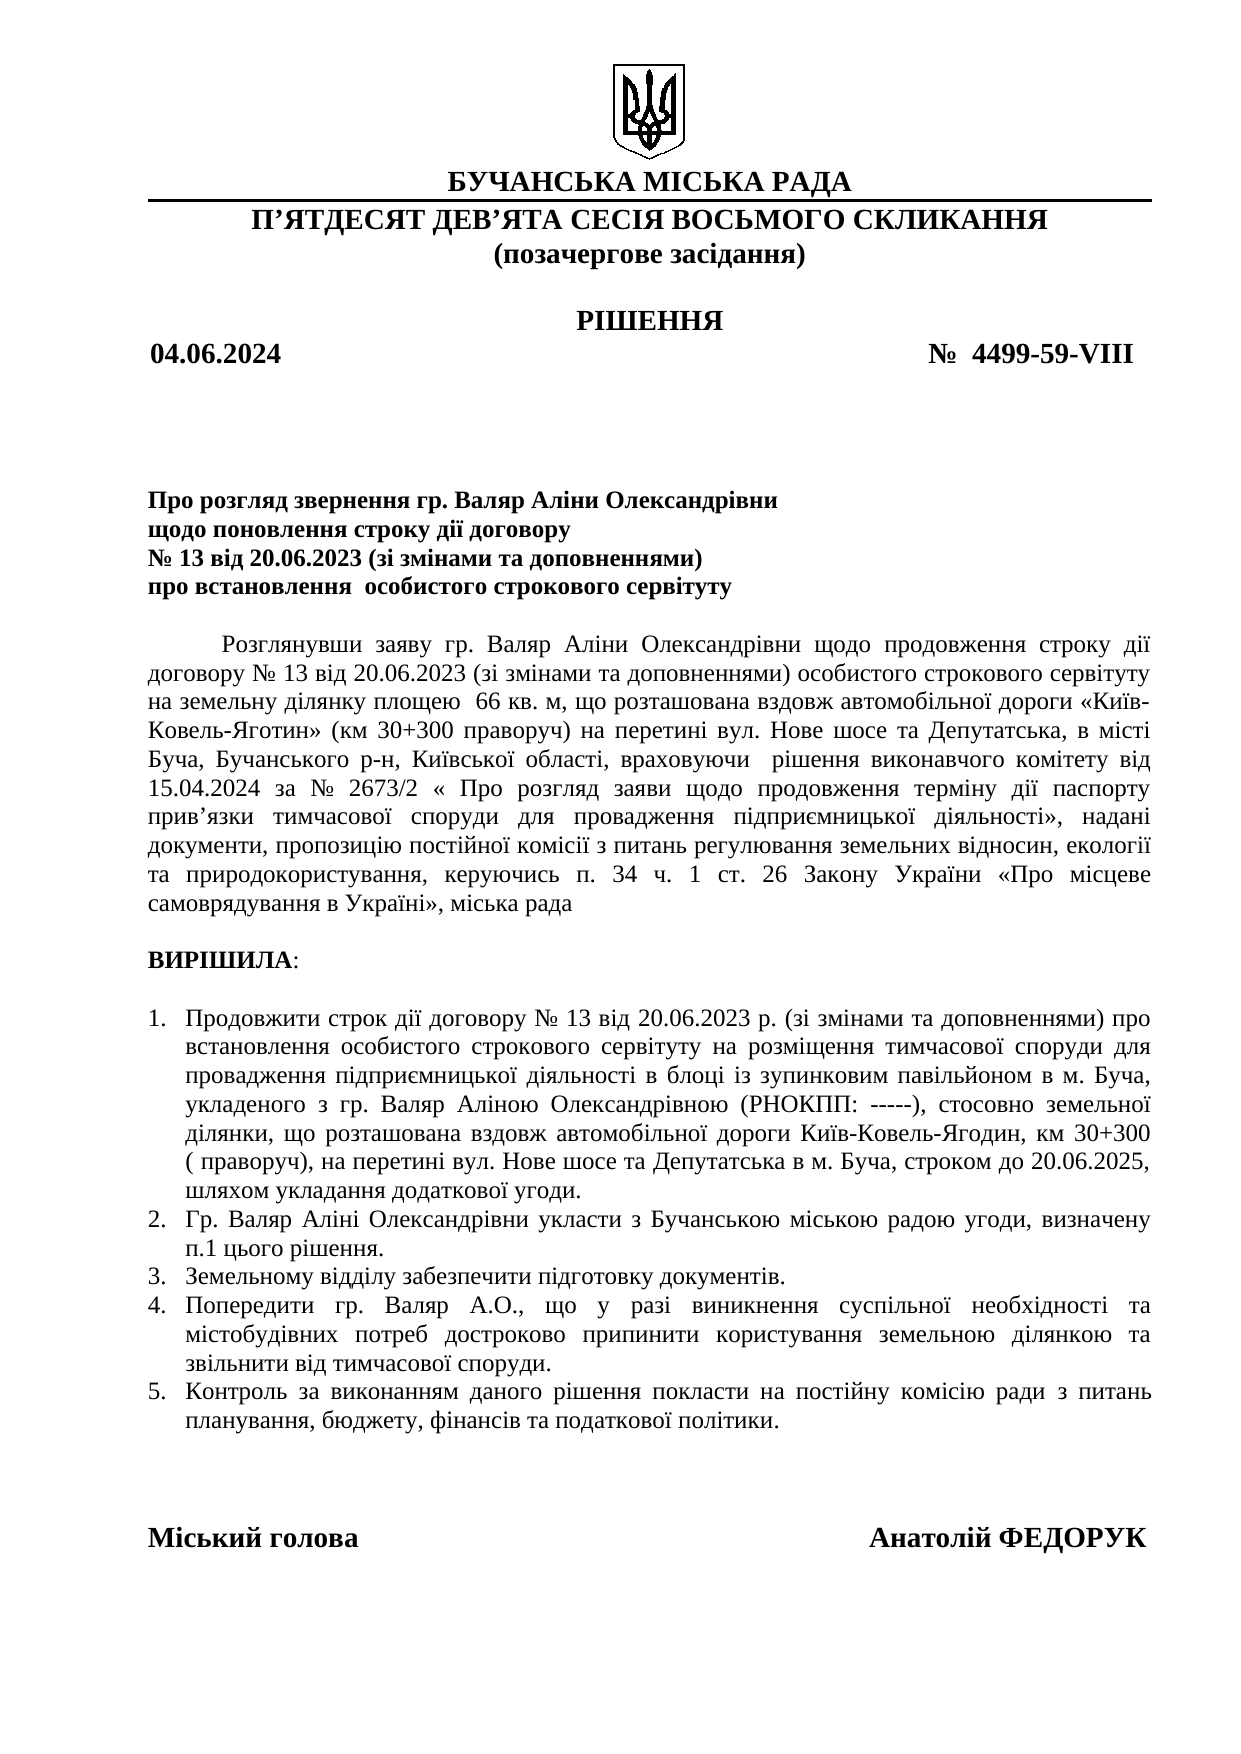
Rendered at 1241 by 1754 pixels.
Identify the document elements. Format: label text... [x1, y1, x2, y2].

list Контроль за виконанням даного рішення покласти на постійну комісію ради з питань планування, бюджету, фінансів та податкової політики. [148, 1376, 1152, 1434]
text ВИРІШИЛА: [148, 945, 1152, 974]
text щодо поновлення строку дії договору [148, 514, 1152, 543]
text про встановлення особистого строкового сервітуту [148, 571, 1152, 600]
list Продовжити строк дії договору № 13 від 20.06.2023 р. (зі змінами та доповненнями) про встановлення особистого строкового сервітуту на розміщення тимчасової споруди для провадження підприємницької діяльності в блоці із зупинковим павільйоном в м. Буча, укладеного з гр. Валяр Аліною Олександрівною (РНОКПП: -----), стосовно земельної ділянки, що розташована вздовж автомобільної дороги Київ-Ковель-Ягодин, км 30+300 ( праворуч), на перетині вул. Нове шосе та Депутатська в м. Буча, строком до 20.06.2025, шляхом укладання додаткової угоди. [148, 1003, 1152, 1204]
text 04.06.2024 № 4499-59-VIІІ [121, 337, 1152, 370]
text № 13 від 20.06.2023 (зі змінами та доповненнями) [148, 543, 1152, 571]
text П’ЯТДЕСЯТ ДЕВ’ЯТА СЕСІЯ ВОСЬМОГО СКЛИКАННЯ [148, 202, 1152, 236]
text Про розгляд звернення гр. Валяр Аліни Олександрівни [148, 485, 1152, 514]
text РІШЕННЯ [148, 303, 1152, 337]
text (позачергове засідання) [148, 236, 1152, 269]
list Гр. Валяр Аліні Олександрівни укласти з Бучанською міською радою угоди, визначену п.1 цього рішення. [148, 1204, 1152, 1261]
list Попередити гр. Валяр А.О., що у разі виникнення суспільної необхідності та містобудівних потреб достроково припинити користування земельною ділянкою та звільнити від тимчасової споруди. [148, 1290, 1152, 1376]
list Земельному відділу забезпечити підготовку документів. [148, 1261, 1152, 1290]
text Розглянувши заяву гр. Валяр Аліни Олександрівни щодо продовження строку дії договору № 13 від 20.06.2023 (зі змінами та доповненнями) особистого строкового сервітуту на земельну ділянку площею 66 кв. м, що розташована вздовж автомобільної дороги «Київ-Ковель-Яготин» (км 30+300 праворуч) на перетині вул. Нове шосе та Депутатська, в місті Буча, Бучанського р-н, Київської області, враховуючи рішення виконавчого комітету від 15.04.2024 за № 2673/2 « Про розгляд заяви щодо продовження терміну дії паспорту прив’язки тимчасової споруди для провадження підприємницької діяльності», надані документи, пропозицію постійної комісії з питань регулювання земельних відносин, екології та природокористування, керуючись п. 34 ч. 1 ст. 26 Закону України «Про місцеве самоврядування в Україні», міська рада [148, 629, 1152, 916]
text Міський голова Анатолій ФЕДОРУК [148, 1520, 1152, 1554]
text БУЧАНСЬКА МІСЬКА РАДА [148, 164, 1152, 199]
